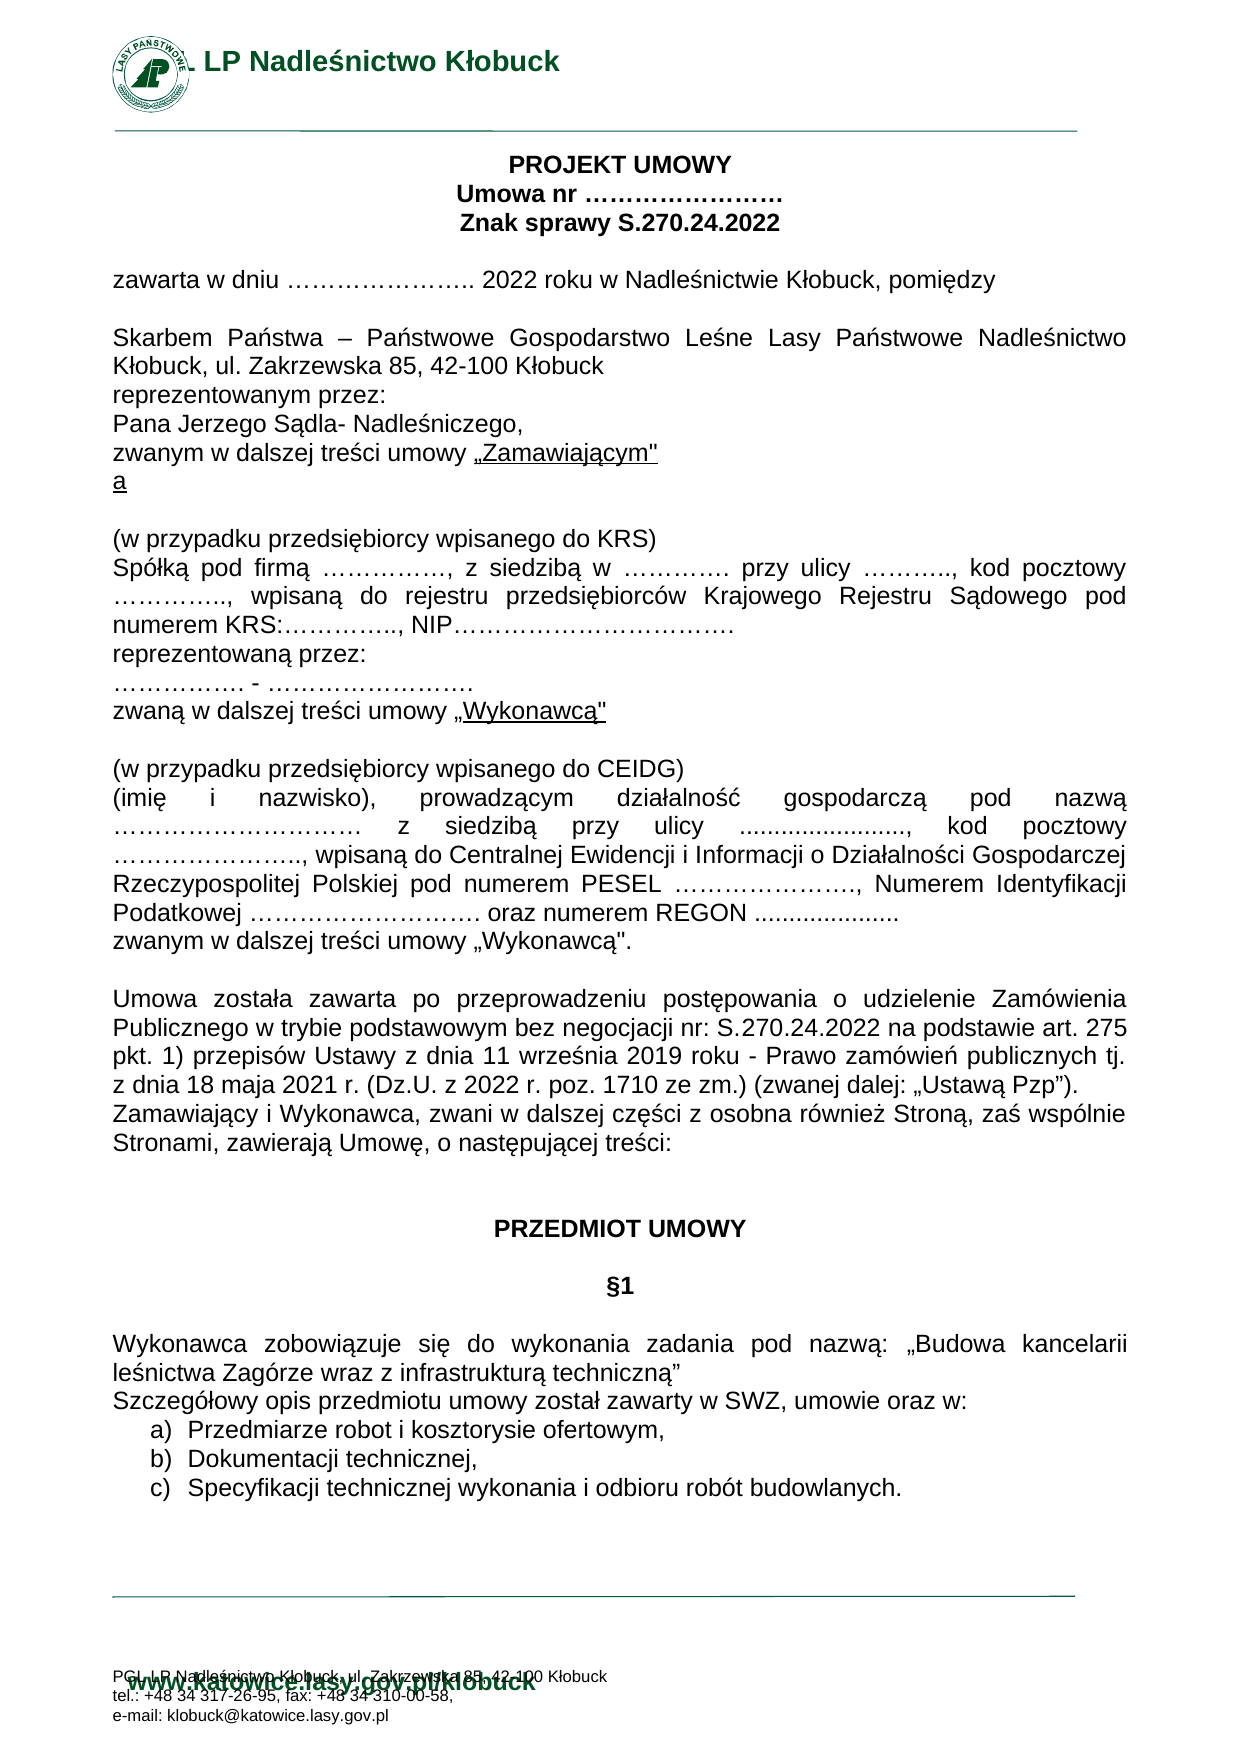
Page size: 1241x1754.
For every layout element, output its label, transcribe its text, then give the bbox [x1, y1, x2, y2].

text Szczegółowy opis przedmiotu umowy został zawarty w SWZ, umowie oraz w: [112, 1386, 1128, 1415]
text (imię i nazwisko), prowadzącym działalność gospodarczą pod nazwą ………………………… z siedzibą przy ulicy ........................, kod pocztowy ………………….., wpisaną do Centralnej Ewidencji i Informacji o Działalności Gospodarczej Rzeczypospolitej Polskiej pod numerem PESEL …………………., Numerem Identyfikacji Podatkowej ………………………. oraz numerem REGON ..................... [112, 782, 1128, 926]
text ……………. - ……………………. [112, 667, 1128, 696]
text Zamawiający i Wykonawca, zwani w dalszej części z osobna również Stroną, zaś wspólnie Stronami, zawierają Umowę, o następującej treści: [112, 1099, 1128, 1156]
text zwanym w dalszej treści umowy „Zamawiającym" [112, 437, 1128, 466]
text zwanym w dalszej treści umowy „Wykonawcą". [112, 926, 1128, 955]
text Umowa nr …………………… [112, 179, 1128, 207]
text zwaną w dalszej treści umowy „Wykonawcą" [112, 696, 1128, 725]
text Wykonawca zobowiązuje się do wykonania zadania pod nazwą: „Budowa kancelarii leśnictwa Zagórze wraz z infrastrukturą techniczną” [112, 1329, 1128, 1386]
text reprezentowanym przez: [112, 380, 1128, 409]
text PROJEKT UMOWY [112, 150, 1128, 179]
text Pana Jerzego Sądla- Nadleśniczego, [112, 409, 1128, 437]
text PRZEDMIOT UMOWY [112, 1214, 1128, 1242]
text Spółką pod firmą ……………, z siedzibą w …………. przy ulicy ……….., kod pocztowy ………….., wpisaną do rejestru przedsiębiorców Krajowego Rejestru Sądowego pod numerem KRS:………….., NIP……………………………. [112, 552, 1128, 639]
text reprezentowaną przez: [112, 639, 1128, 667]
text (w przypadku przedsiębiorcy wpisanego do CEIDG) [112, 754, 1128, 782]
text a [112, 466, 1128, 495]
text §1 [112, 1271, 1128, 1300]
text (w przypadku przedsiębiorcy wpisanego do KRS) [112, 524, 1128, 552]
list Specyfikacji technicznej wykonania i odbioru robót budowlanych. [150, 1472, 1128, 1501]
text Skarbem Państwa – Państwowe Gospodarstwo Leśne Lasy Państwowe Nadleśnictwo Kłobuck, ul. Zakrzewska 85, 42-100 Kłobuck [112, 322, 1128, 380]
text Znak sprawy S.270.24.2022 [112, 207, 1128, 236]
list Dokumentacji technicznej, [150, 1444, 1128, 1472]
list Przedmiarze robot i kosztorysie ofertowym, [150, 1415, 1128, 1444]
text Umowa została zawarta po przeprowadzeniu postępowania o udzielenie Zamówienia Publicznego w trybie podstawowym bez negocjacji nr: S.270.24.2022 na podstawie art. 275 pkt. 1) przepisów Ustawy z dnia 11 września 2019 roku - Prawo zamówień publicznych tj. z dnia 18 maja 2021 r. (Dz.U. z 2022 r. poz. 1710 ze zm.) (zwanej dalej: „Ustawą Pzp”). [112, 984, 1128, 1099]
text zawarta w dniu ………………….. 2022 roku w Nadleśnictwie Kłobuck, pomiędzy [112, 265, 1128, 294]
